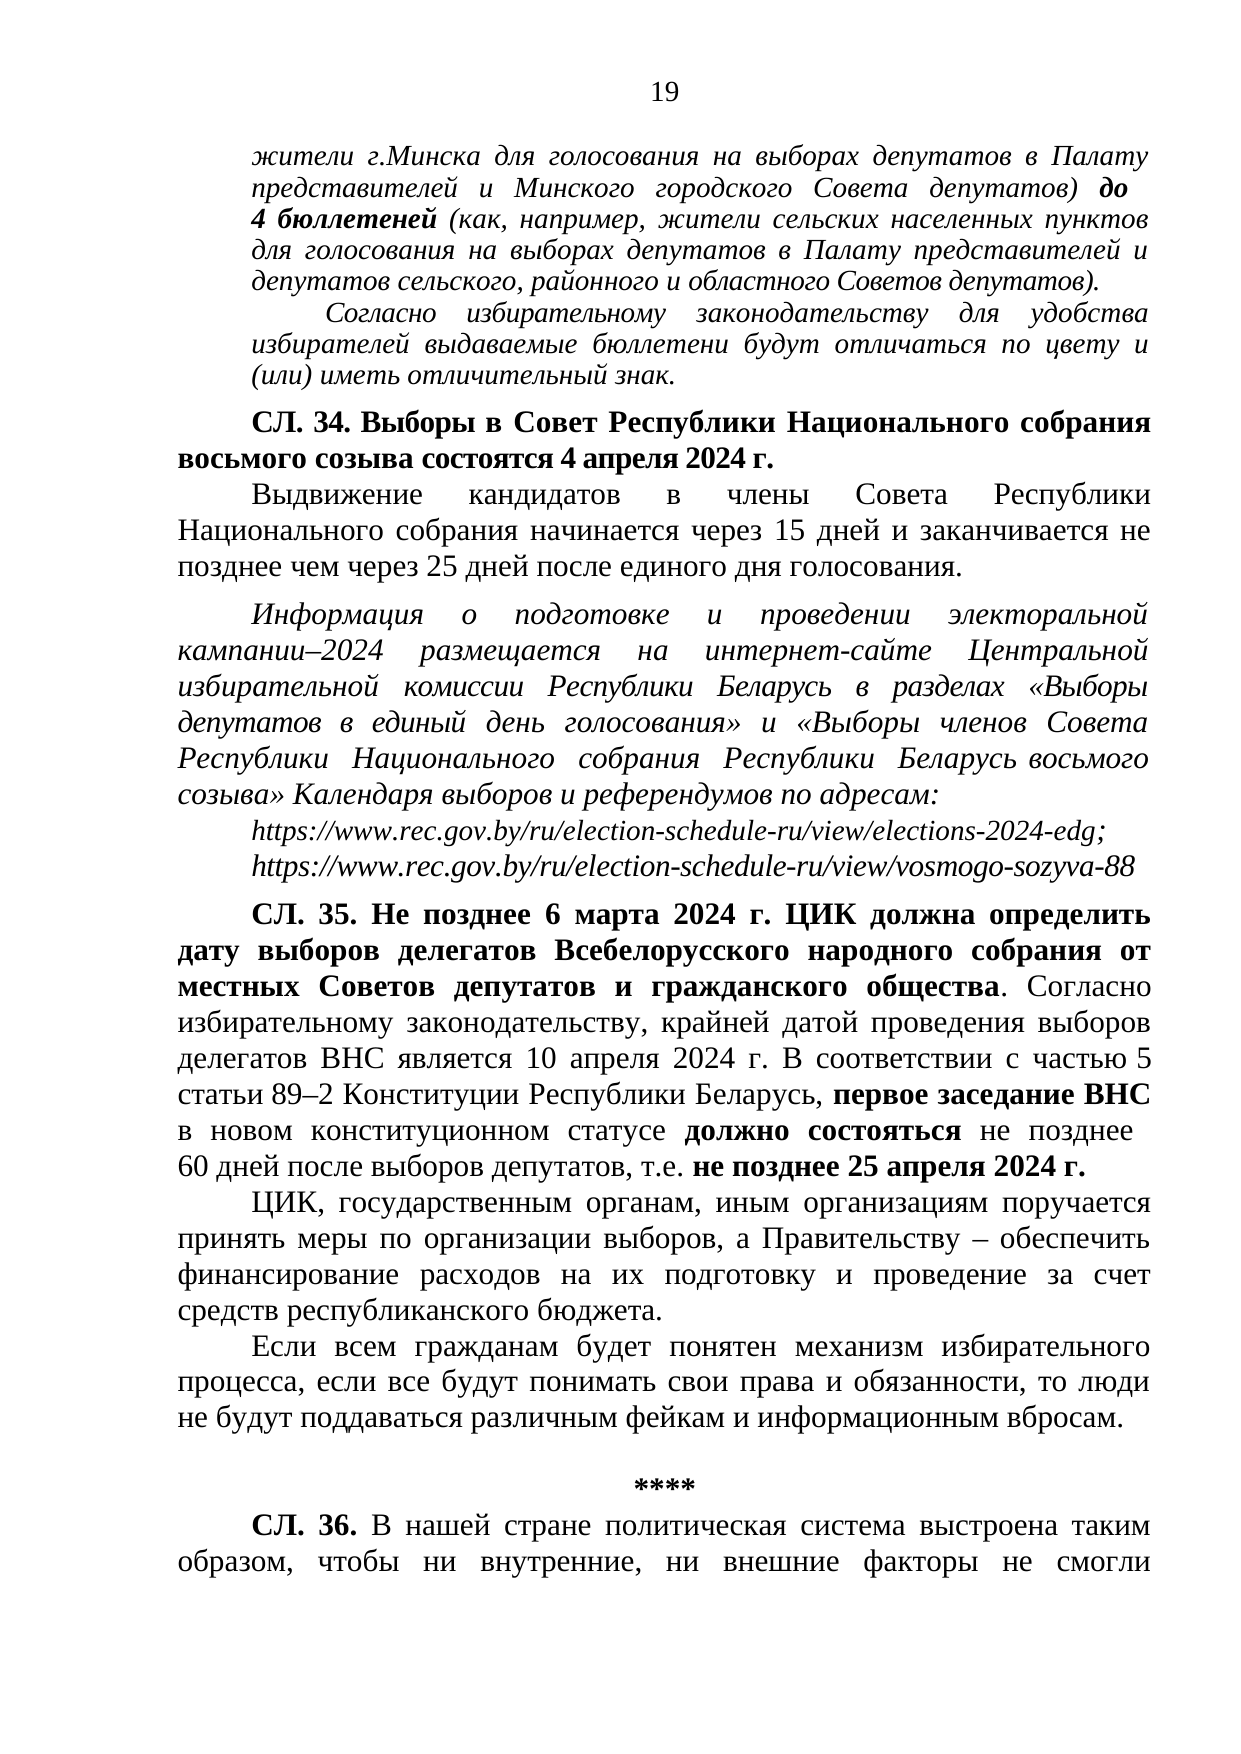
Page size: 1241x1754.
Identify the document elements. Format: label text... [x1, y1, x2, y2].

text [251, 141, 1152, 297]
text СЛ. 35. Не позднее 6 марта 2024 г. ЦИК должна определить дату выборов делегатов Всебелорусского народного собрания от местных Советов депутатов и гражданского общества. Согласно избирательному законодательству, крайней датой проведения выборов делегатов ВНС является 10 апреля 2024 г. В соответствии с частью 5 статьи 89–2 Конституции Республики Беларусь, первое заседание ВНС в новом конституционном статусе должно состояться не позднее 60 дней после выборов депутатов, т.е. не позднее 25 апреля 2024 г. [177, 896, 1152, 1183]
text СЛ. 34. Выборы в Совет Республики Национального собрания восьмого созыва состоятся 4 апреля 2024 г. [177, 403, 1152, 475]
text https://www.rec.gov.by/ru/election-schedule-ru/view/elections-2024-edg; [177, 811, 1152, 847]
text ЦИК, государственным органам, иным организациям поручается принять меры по организации выборов, а Правительству – обеспечить финансирование расходов на их подготовку и проведение за счет средств республиканского бюджета. [177, 1183, 1152, 1327]
text Если всем гражданам будет понятен механизм избирательного процесса, если все будут понимать свои права и обязанности, то люди не будут поддаваться различным фейкам и информационным вбросам. [177, 1327, 1152, 1434]
text https://www.rec.gov.by/ru/election-schedule-ru/view/vosmogo-sozyva-88 [177, 847, 1152, 883]
text Информация о подготовке и проведении электоральной кампании–2024 размещается на интернет-сайте Центральной избирательной комиссии Республики Беларусь в разделах «Выборы депутатов в единый день голосования» и «Выборы членов Совета Республики Национального собрания Республики Беларусь восьмого созыва» Календаря выборов и референдумов по адресам: [177, 596, 1152, 811]
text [177, 1506, 1152, 1578]
text **** [177, 1471, 1152, 1506]
text Выдвижение кандидатов в члены Совета Республики Национального собрания начинается через 15 дней и заканчивается не позднее чем через 25 дней после единого дня голосования. [177, 475, 1152, 583]
text Согласно избирательному законодательству для удобства избирателей выдаваемые бюллетени будут отличаться по цвету и (или) иметь отличительный знак. [251, 297, 1152, 391]
